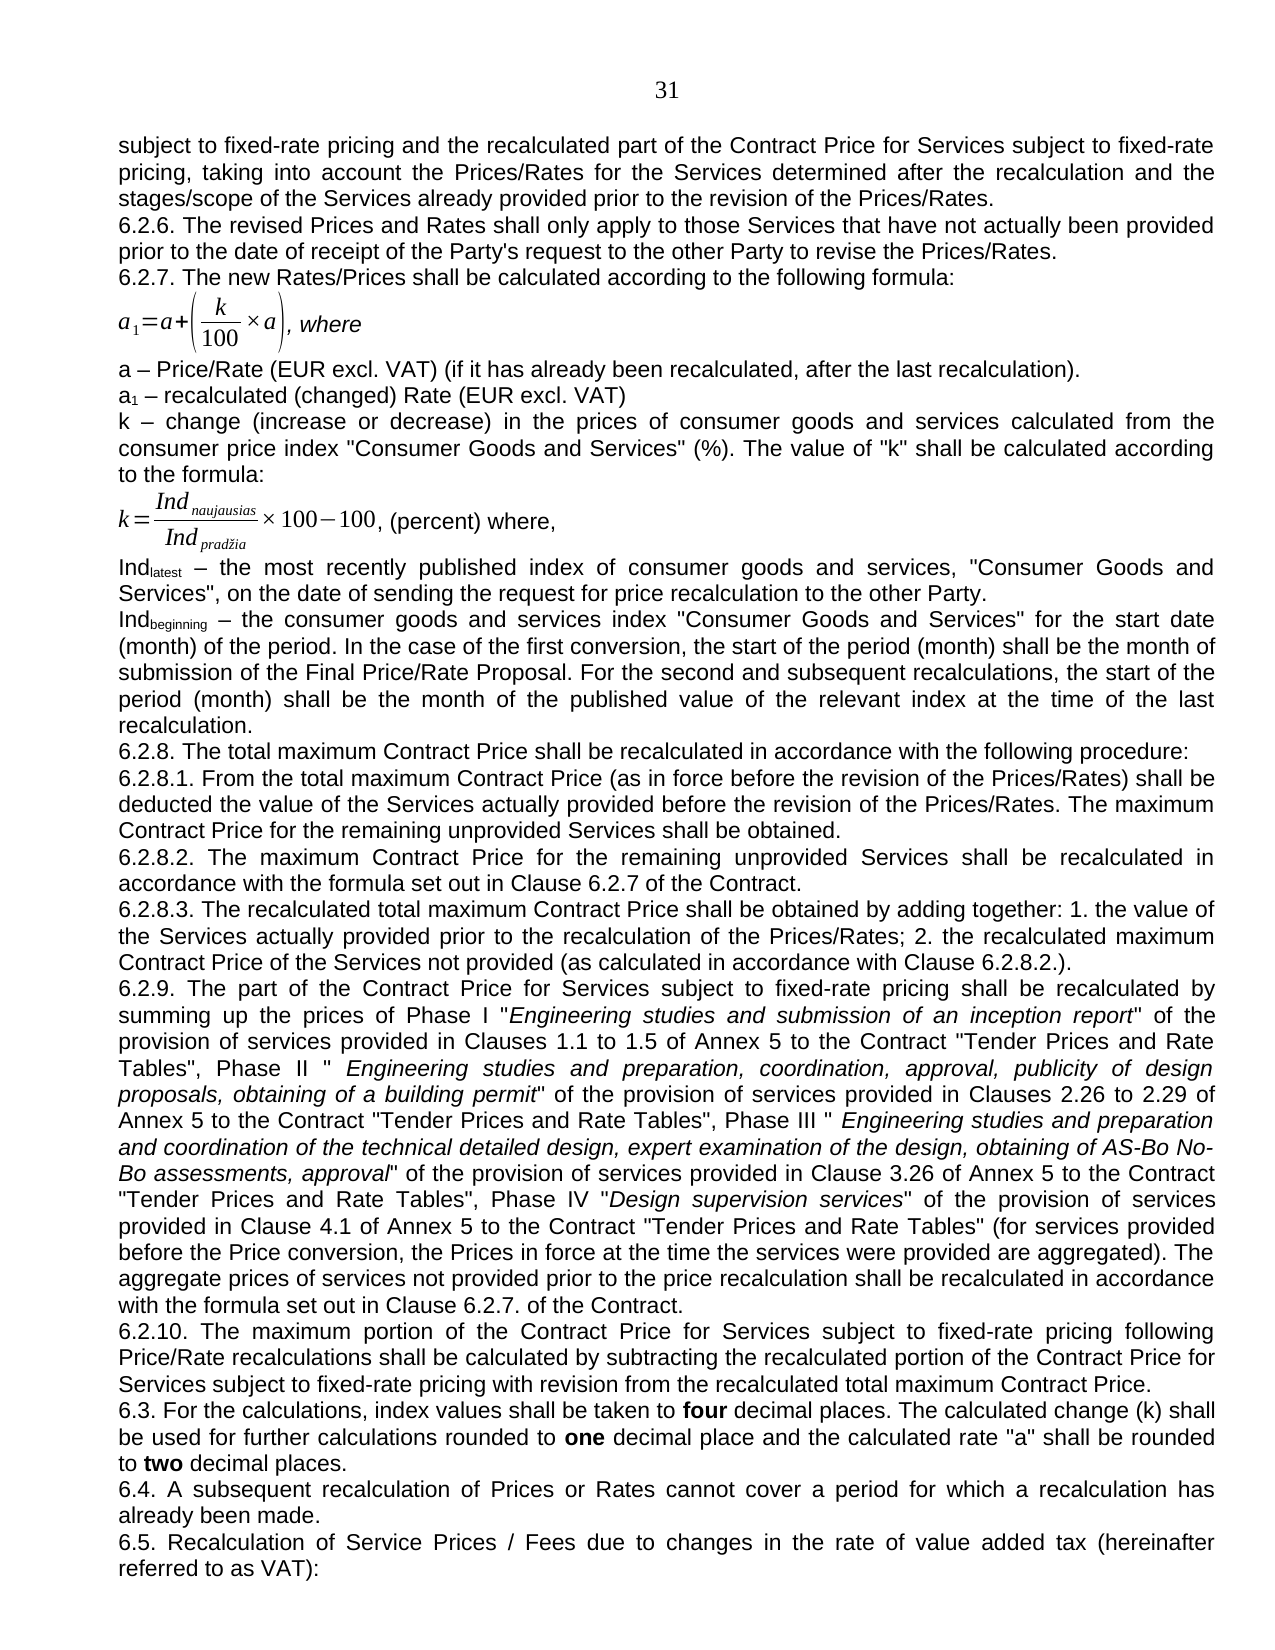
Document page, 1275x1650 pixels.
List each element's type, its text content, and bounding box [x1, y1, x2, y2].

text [118, 132, 1216, 212]
text Indlatest – the most recently published index of consumer goods and services, "Consumer Goods and Services", on the date of sending the request for price recalculation to the other Party. [118, 554, 1216, 606]
text 6.2.8. The total maximum Contract Price shall be recalculated in accordance with the following procedure: [118, 738, 1216, 764]
text 6.3. For the calculations, index values shall be taken to four decimal places. The calculated change (k) shall be used for further calculations rounded to one decimal place and the calculated rate "a" shall be rounded to two decimal places. [118, 1397, 1216, 1476]
text k – change (increase or decrease) in the prices of consumer goods and services calculated from the consumer price index "Consumer Goods and Services" (%). The value of "k" shall be calculated according to the formula: [118, 408, 1216, 487]
text 6.2.8.3. The recalculated total maximum Contract Price shall be obtained by adding together: 1. the value of the Services actually provided prior to the recalculation of the Prices/Rates; 2. the recalculated maximum Contract Price of the Services not provided (as calculated in accordance with Clause 6.2.8.2.). [118, 896, 1216, 975]
text , (percent) where, [118, 487, 1216, 554]
text 6.2.8.1. From the total maximum Contract Price (as in force before the revision of the Prices/Rates) shall be deducted the value of the Services actually provided before the revision of the Prices/Rates. The maximum Contract Price for the remaining unprovided Services shall be obtained. [118, 764, 1216, 844]
text a1 – recalculated (changed) Rate (EUR excl. VAT) [118, 382, 1216, 408]
text 6.2.10. The maximum portion of the Contract Price for Services subject to fixed-rate pricing following Price/Rate recalculations shall be calculated by subtracting the recalculated portion of the Contract Price for Services subject to fixed-rate pricing with revision from the recalculated total maximum Contract Price. [118, 1318, 1216, 1397]
text , where [118, 291, 1216, 356]
text 6.4. A subsequent recalculation of Prices or Rates cannot cover a period for which a recalculation has already been made. [118, 1476, 1216, 1529]
text 6.2.9. The part of the Contract Price for Services subject to fixed-rate pricing shall be recalculated by summing up the prices of Phase I "Engineering studies and submission of an inception report" of the provision of services provided in Clauses 1.1 to 1.5 of Annex 5 to the Contract "Tender Prices and Rate Tables", Phase II " Engineering studies and preparation, coordination, approval, publicity of design proposals, obtaining of a building permit" of the provision of services provided in Clauses 2.26 to 2.29 of Annex 5 to the Contract "Tender Prices and Rate Tables", Phase III " Engineering studies and preparation and coordination of the technical detailed design, expert examination of the design, obtaining of AS-Bo No-Bo assessments, approval" of the provision of services provided in Clause 3.26 of Annex 5 to the Contract "Tender Prices and Rate Tables", Phase IV "Design supervision services" of the provision of services provided in Clause 4.1 of Annex 5 to the Contract "Tender Prices and Rate Tables" (for services provided before the Price conversion, the Prices in force at the time the services were provided are aggregated). The aggregate prices of services not provided prior to the price recalculation shall be recalculated in accordance with the formula set out in Clause 6.2.7. of the Contract. [118, 975, 1216, 1318]
text Indbeginning – the consumer goods and services index "Consumer Goods and Services" for the start date (month) of the period. In the case of the first conversion, the start of the period (month) shall be the month of submission of the Final Price/Rate Proposal. For the second and subsequent recalculations, the start of the period (month) shall be the month of the published value of the relevant index at the time of the last recalculation. [118, 606, 1216, 738]
text a – Price/Rate (EUR excl. VAT) (if it has already been recalculated, after the last recalculation). [118, 356, 1216, 382]
text 6.2.7. The new Rates/Prices shall be calculated according to the following formula: [118, 264, 1216, 291]
text 6.2.8.2. The maximum Contract Price for the remaining unprovided Services shall be recalculated in accordance with the formula set out in Clause 6.2.7 of the Contract. [118, 844, 1216, 896]
text 6.5. Recalculation of Service Prices / Fees due to changes in the rate of value added tax (hereinafter referred to as VAT): [118, 1529, 1216, 1582]
text 6.2.6. The revised Prices and Rates shall only apply to those Services that have not actually been provided prior to the date of receipt of the Party's request to the other Party to revise the Prices/Rates. [118, 212, 1216, 264]
